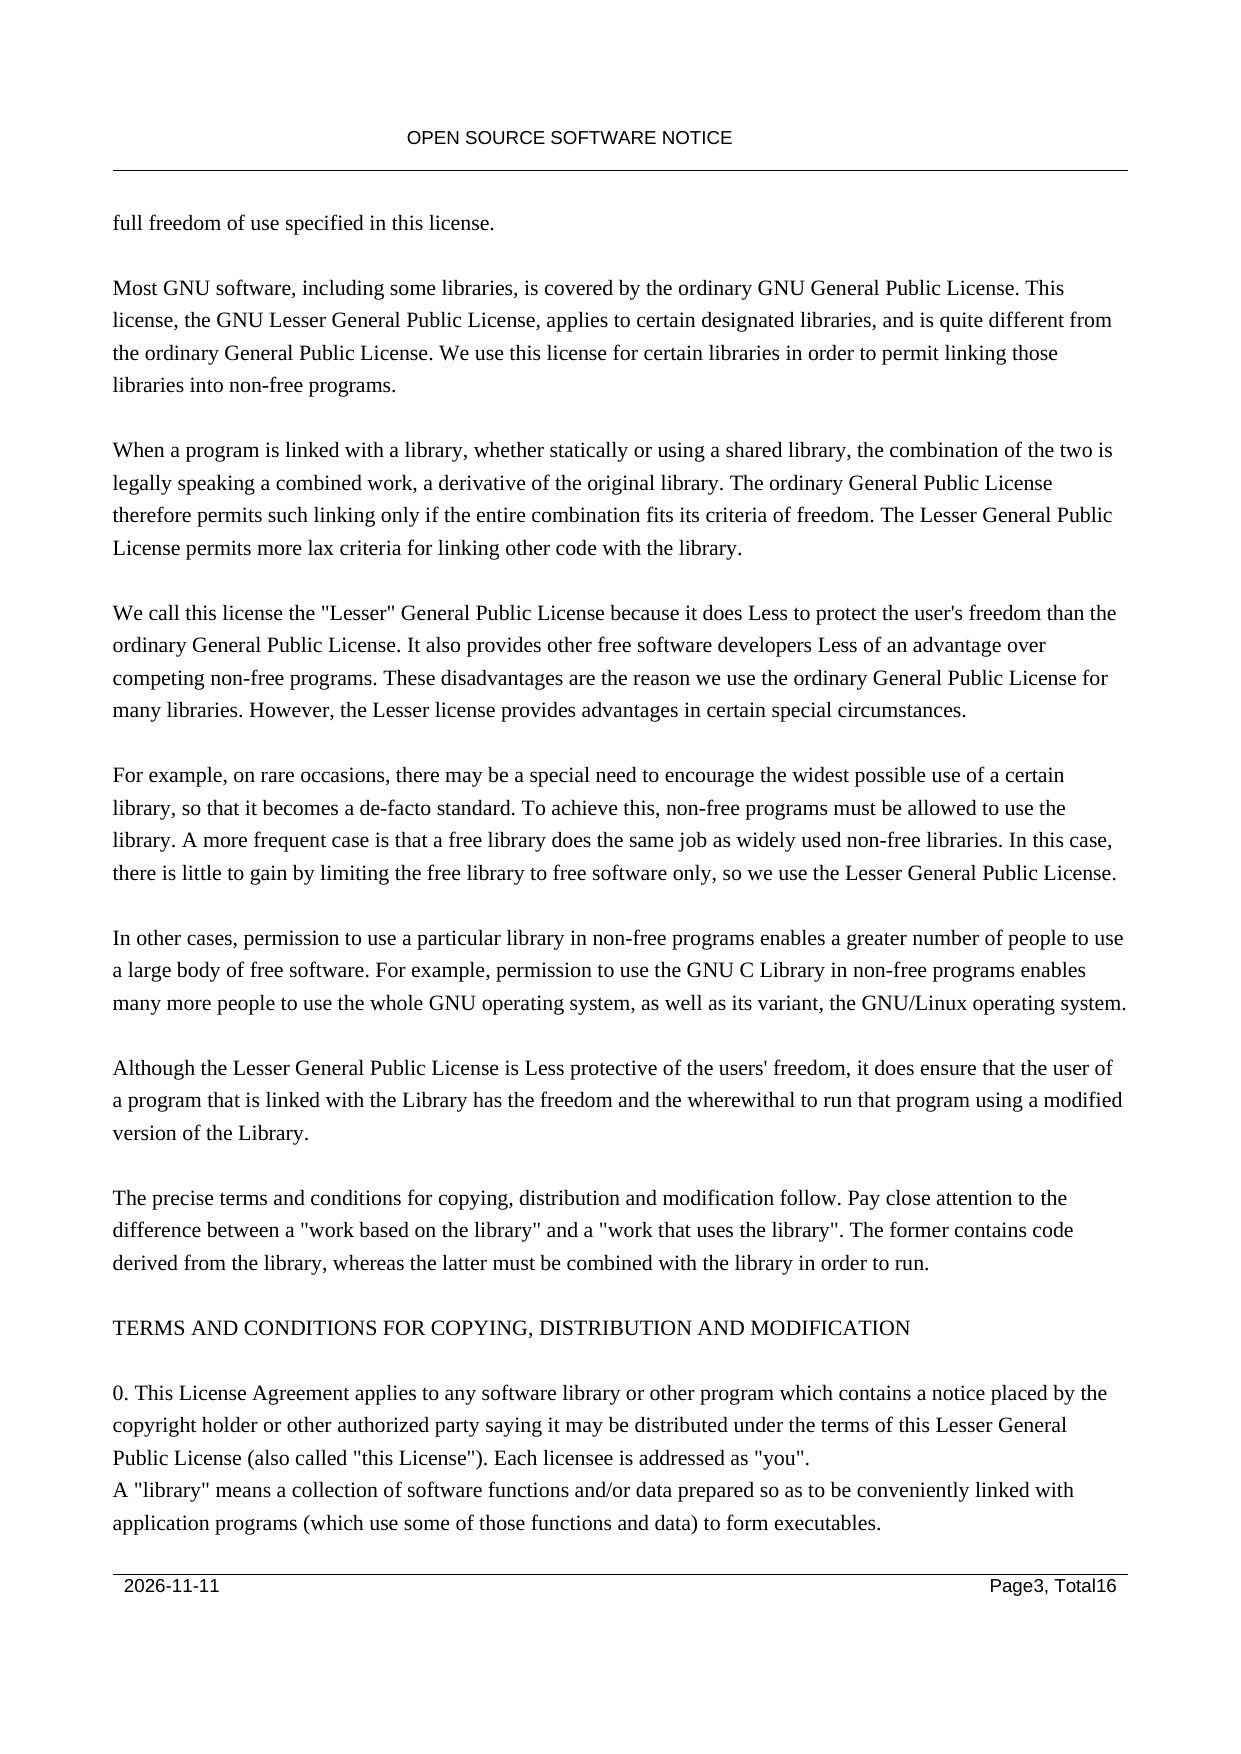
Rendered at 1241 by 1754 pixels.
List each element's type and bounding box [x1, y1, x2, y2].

text [112, 206, 1128, 1539]
